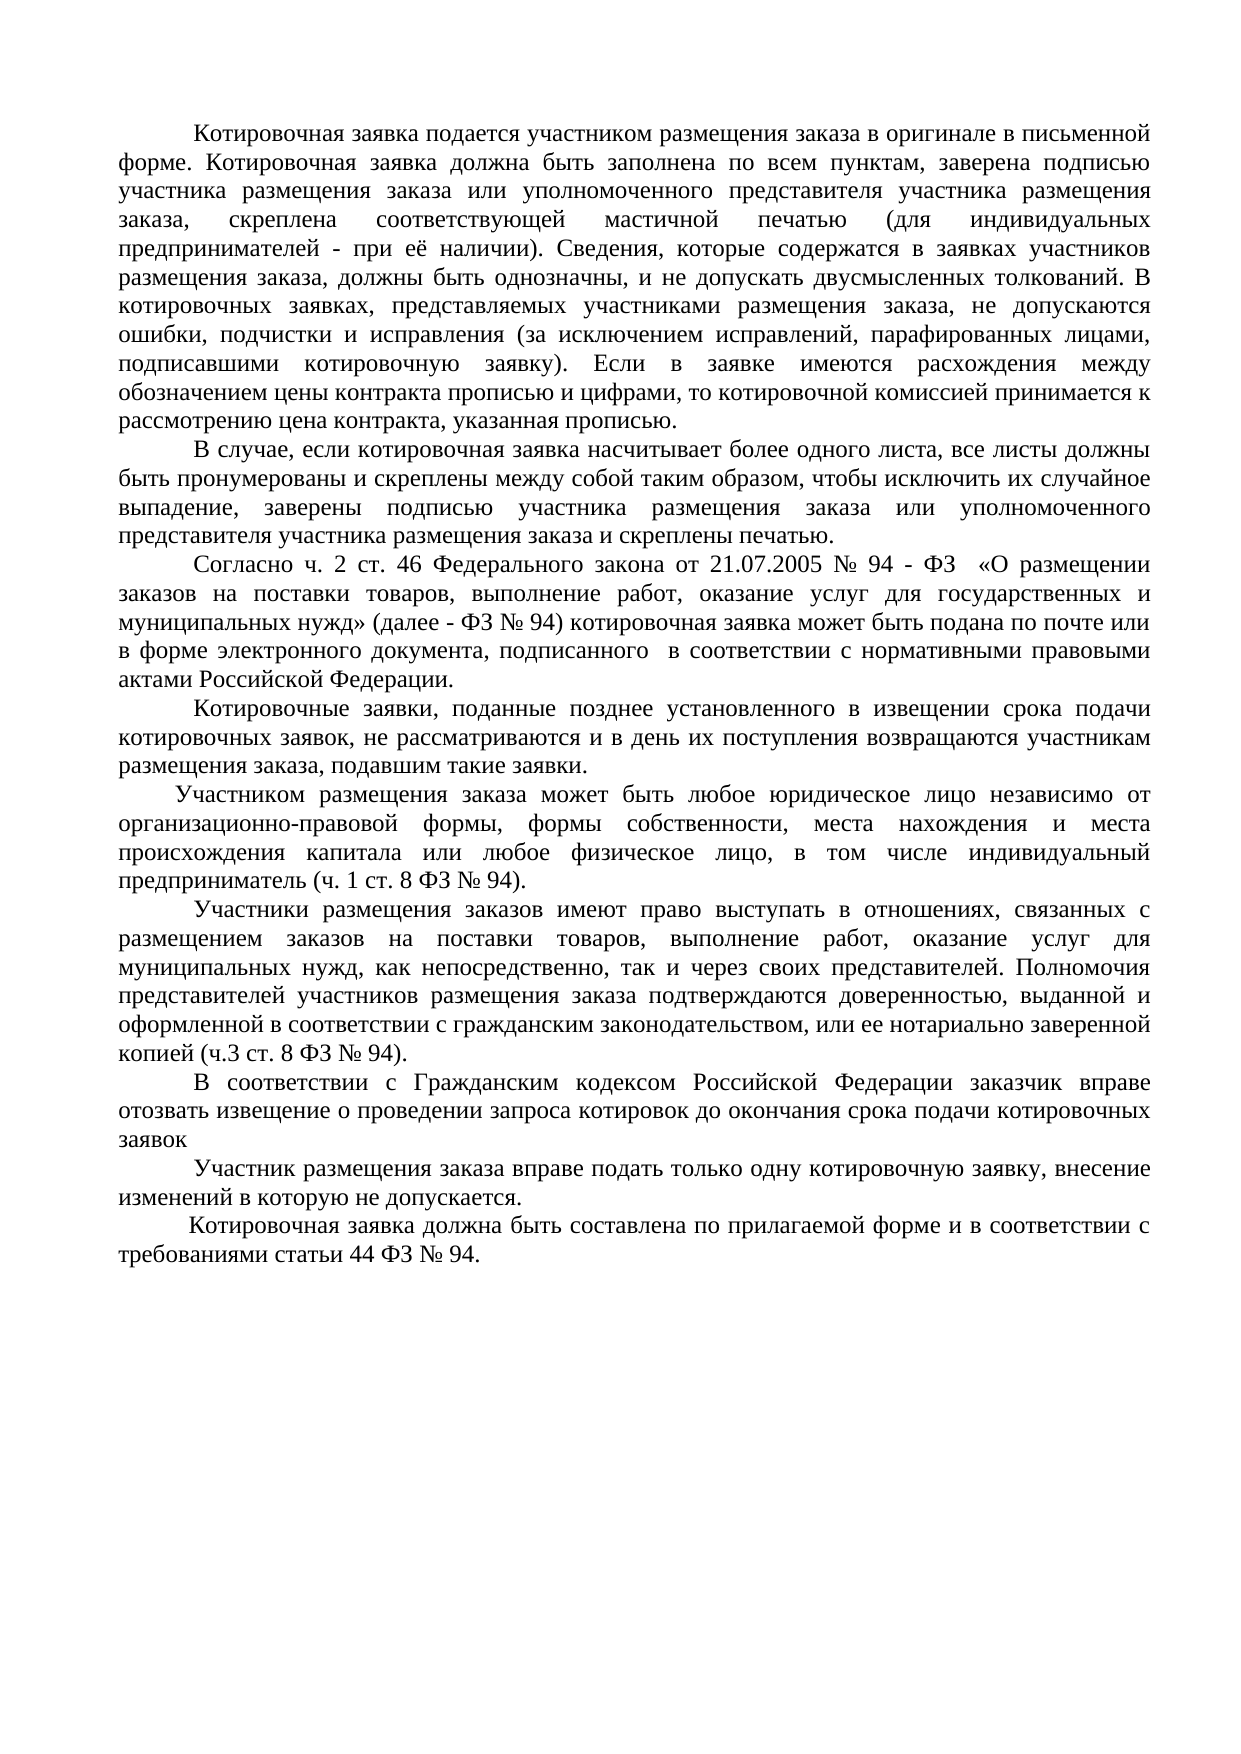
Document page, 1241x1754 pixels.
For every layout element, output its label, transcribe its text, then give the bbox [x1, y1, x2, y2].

text Котировочная заявка подается участником размещения заказа в оригинале в письменной форме. Котировочная заявка должна быть заполнена по всем пунктам, заверена подписью участника размещения заказа или уполномоченного представителя участника размещения заказа, скреплена соответствующей мастичной печатью (для индивидуальных предпринимателей - при её наличии). Сведения, которые содержатся в заявках участников размещения заказа, должны быть однозначны, и не допускать двусмысленных толкований. В котировочных заявках, представляемых участниками размещения заказа, не допускаются ошибки, подчистки и исправления (за исключением исправлений, парафированных лицами, подписавшими котировочную заявку). Если в заявке имеются расхождения между обозначением цены контракта прописью и цифрами, то котировочной комиссией принимается к рассмотрению цена контракта, указанная прописью. [118, 118, 1152, 434]
title В соответствии с Гражданским кодексом Российской Федерации заказчик вправе отозвать извещение о проведении запроса котировок до окончания срока подачи котировочных заявок [118, 1067, 1152, 1153]
text В случае, если котировочная заявка насчитывает более одного листа, все листы должны быть пронумерованы и скреплены между собой таким образом, чтобы исключить их случайное выпадение, заверены подписью участника размещения заказа или уполномоченного представителя участника размещения заказа и скреплены печатью. [118, 434, 1152, 549]
title Согласно ч. 2 ст. 46 Федерального закона от 21.07.2005 № 94 - ФЗ «О размещении заказов на поставки товаров, выполнение работ, оказание услуг для государственных и муниципальных нужд» (далее - ФЗ № 94) котировочная заявка может быть подана по почте или в форме электронного документа, подписанного в соответствии с нормативными правовыми актами Российской Федерации. [118, 549, 1152, 693]
text Участником размещения заказа может быть любое юридическое лицо независимо от организационно-правовой формы, формы собственности, места нахождения и места происхождения капитала или любое физическое лицо, в том числе индивидуальный предприниматель (ч. 1 ст. 8 ФЗ № 94). [118, 779, 1152, 894]
title Котировочные заявки, поданные позднее установленного в извещении срока подачи котировочных заявок, не рассматриваются и в день их поступления возвращаются участникам размещения заказа, подавшим такие заявки. [118, 693, 1152, 779]
title Котировочная заявка должна быть составлена по прилагаемой форме и в соответствии с требованиями статьи 44 ФЗ № 94. [118, 1211, 1152, 1268]
text Участники размещения заказов имеют право выступать в отношениях, связанных с размещением заказов на поставки товаров, выполнение работ, оказание услуг для муниципальных нужд, как непосредственно, так и через своих представителей. Полномочия представителей участников размещения заказа подтверждаются доверенностью, выданной и оформленной в соответствии с гражданским законодательством, или ее нотариально заверенной копией (ч.3 ст. 8 ФЗ № 94). [118, 894, 1152, 1067]
title Участник размещения заказа вправе подать только одну котировочную заявку, внесение изменений в которую не допускается. [118, 1153, 1152, 1211]
